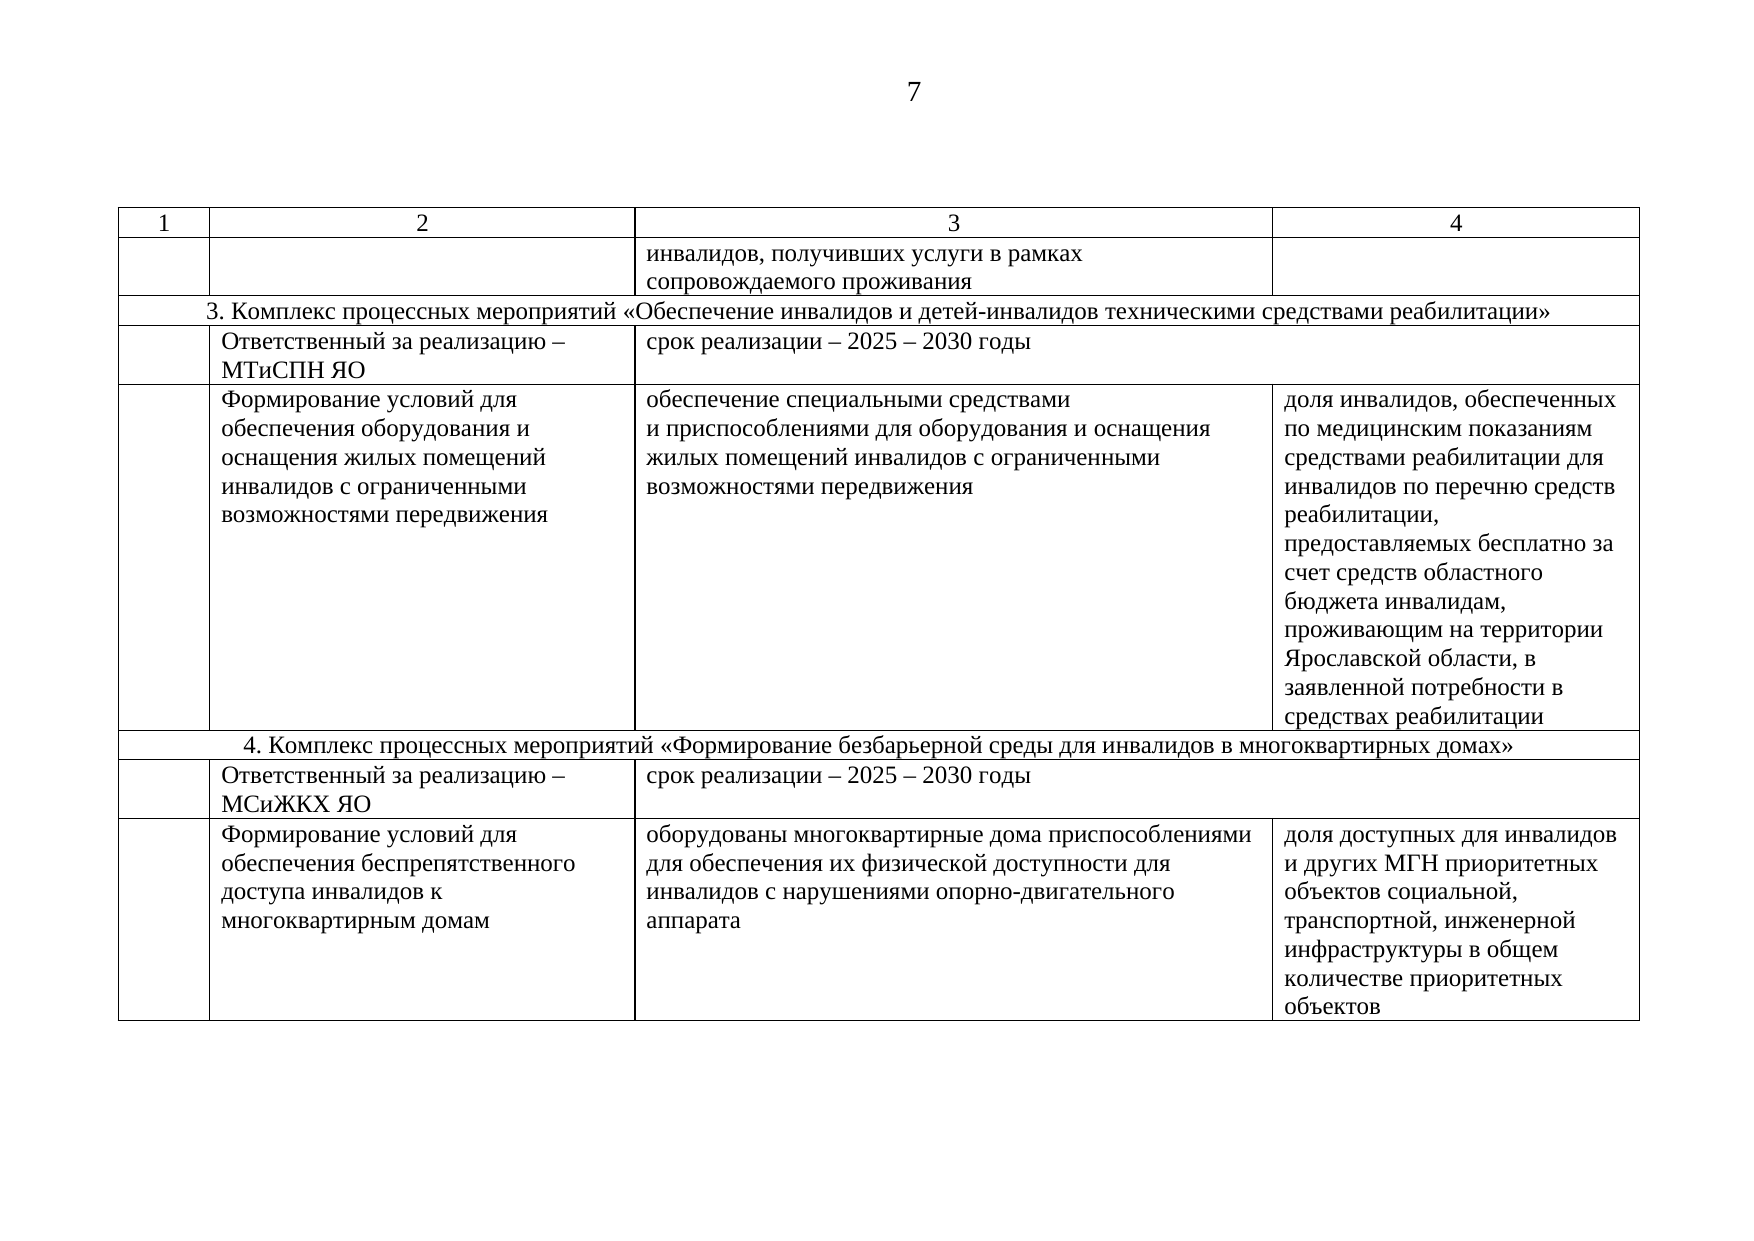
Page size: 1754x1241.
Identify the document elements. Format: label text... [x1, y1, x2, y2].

table_cell Ответственный за реализацию ‒ МТиСПН ЯО [210, 326, 634, 383]
table_cell Формирование условий для обеспечения оборудования и оснащения жилых помещений инвалидов с ограниченными возможностями передвижения [210, 385, 634, 729]
table_cell Ответственный за реализацию ‒ МСиЖКХ ЯО [210, 760, 634, 818]
table_cell 3. Комплекс процессных мероприятий «Обеспечение инвалидов и детей-инвалидов техническими средствами реабилитации» [119, 296, 1639, 325]
table_cell оборудованы многоквартирные дома приспособлениями для обеспечения их физической доступности для инвалидов с нарушениями опорно-двигательного аппарата [636, 819, 1272, 1020]
table_header 4 [1273, 208, 1639, 237]
table_cell [119, 385, 209, 729]
table_cell Формирование условий для обеспечения беспрепятственного доступа инвалидов к многоквартирным домам [210, 819, 634, 1020]
table_cell доля инвалидов, обеспеченных по медицинским показаниям средствами реабилитации для инвалидов по перечню средств реабилитации, предоставляемых бесплатно за счет средств областного бюджета инвалидам, проживающим на территории Ярославской области, в заявленной потребности в средствах реабилитации [1273, 385, 1639, 729]
table_cell обеспечение специальными средствами и приспособлениями для оборудования и оснащения жилых помещений инвалидов с ограниченными возможностями передвижения [636, 385, 1272, 729]
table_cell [1273, 238, 1639, 295]
table_cell 4. Комплекс процессных мероприятий «Формирование безбарьерной среды для инвалидов в многоквартирных домах» [119, 731, 1639, 759]
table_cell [636, 238, 1272, 295]
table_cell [210, 238, 634, 295]
table_cell [119, 760, 209, 818]
table_cell [119, 238, 209, 295]
table_cell [119, 326, 209, 383]
table_cell [119, 819, 209, 1020]
table_cell срок реализации ‒ 2025 – 2030 годы [636, 760, 1639, 818]
table_header 1 [119, 208, 209, 237]
table_cell срок реализации ‒ 2025 – 2030 годы [636, 326, 1639, 383]
table_header 3 [636, 208, 1272, 237]
table_header 2 [210, 208, 634, 237]
